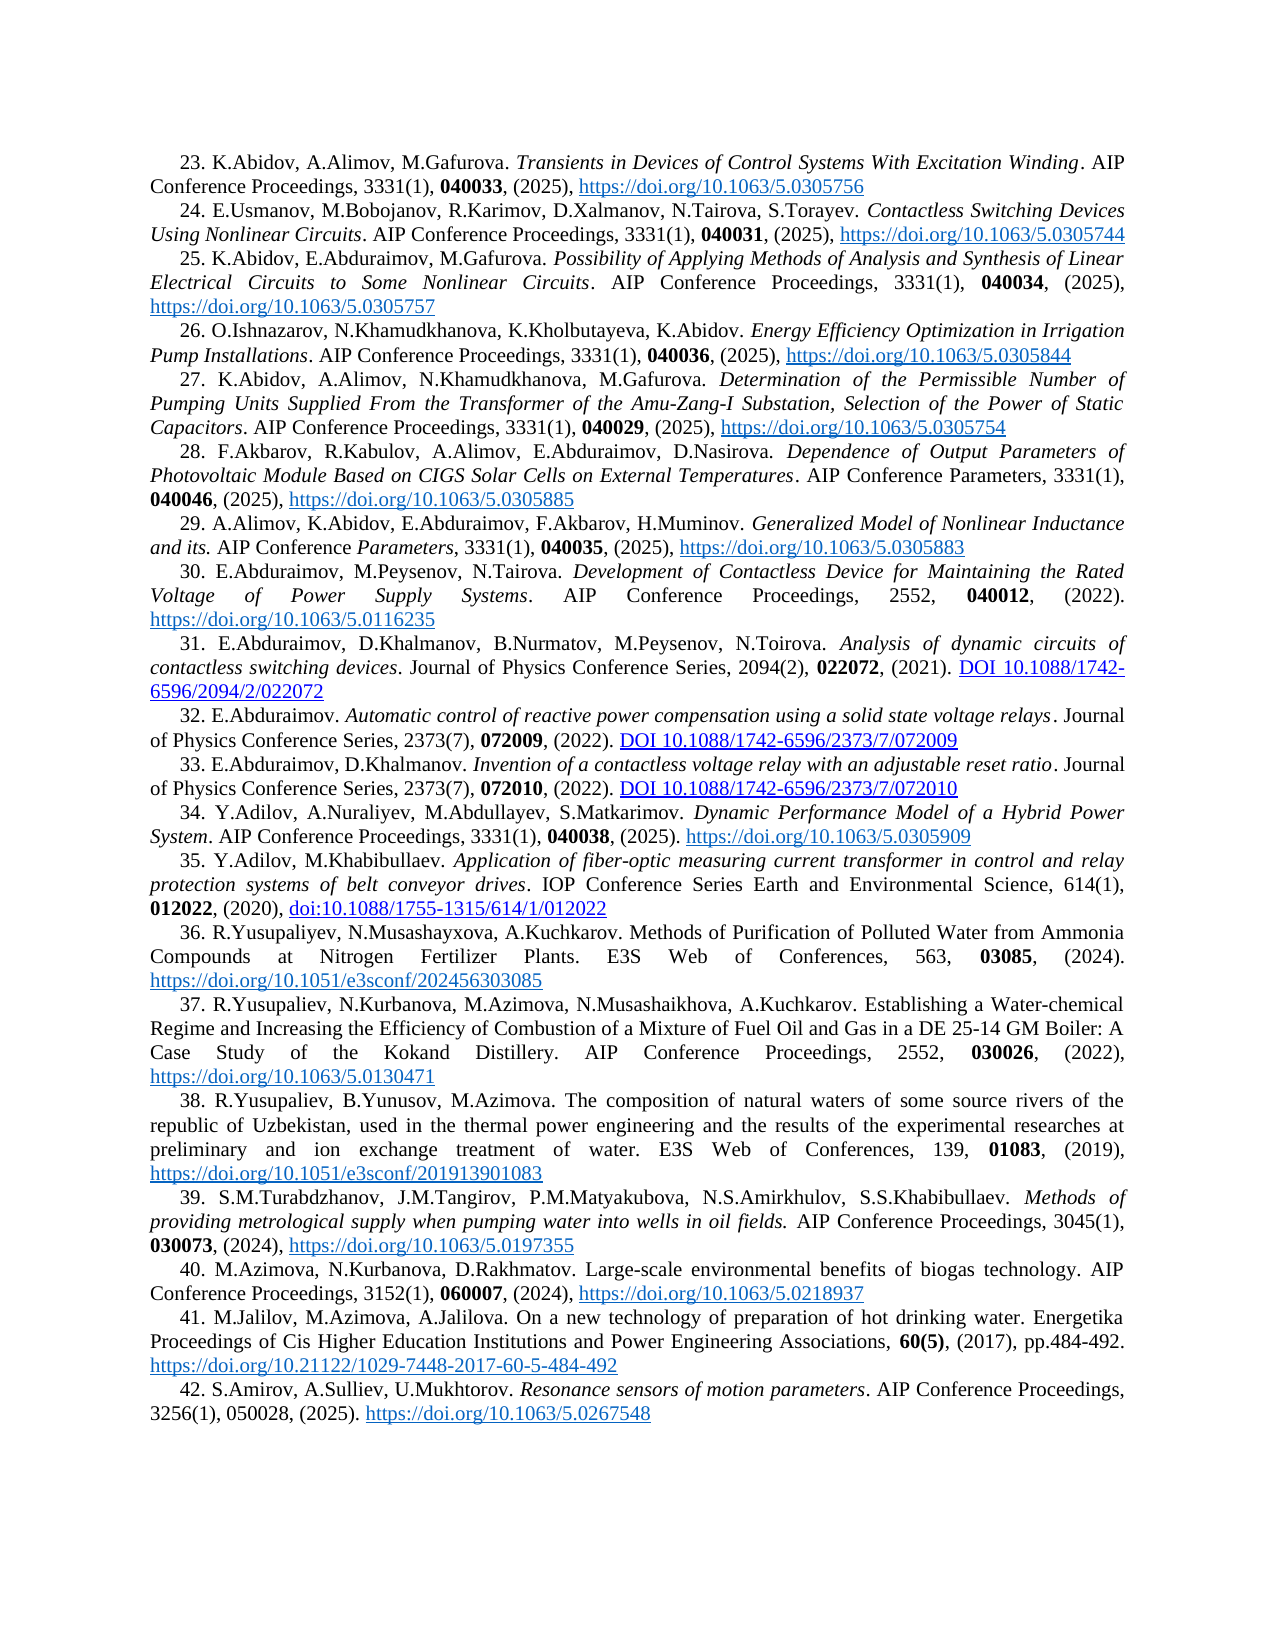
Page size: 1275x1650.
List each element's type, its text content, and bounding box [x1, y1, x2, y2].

text 37. R.Yusupaliev, N.Kurbanova, M.Azimova, N.Musashaikhova, A.Kuchkarov. Establishing a Water-chemical Regime and Increasing the Efficiency of Combustion of a Mixture of Fuel Oil and Gas in a DE 25-14 GM Boiler: A Case Study of the Kokand Distillery. AIP Conference Proceedings, 2552, 030026, (2022), https://doi.org/10.1063/5.0130471 [150, 992, 1125, 1088]
text 31. E.Abduraimov, D.Khalmanov, B.Nurmatov, M.Peysenov, N.Toirova. Analysis of dynamic circuits of contactless switching devices. Journal of Physics Conference Series, 2094(2), 022072, (2021). DOI 10.1088/1742-6596/2094/2/022072 [150, 631, 1125, 703]
text 26. O.Ishnazarov, N.Khamudkhanova, K.Kholbutayeva, K.Abidov. Energy Efficiency Optimization in Irrigation Pump Installations. AIP Conference Proceedings, 3331(1), 040036, (2025), https://doi.org/10.1063/5.0305844 [150, 318, 1125, 367]
text 39. S.M.Turabdzhanov, J.M.Tangirov, P.M.Matyakubova, N.S.Amirkhulov, S.S.Khabibullaev. Methods of providing metrological supply when pumping water into wells in oil fields. AIP Conference Proceedings, 3045(1), 030073, (2024), https://doi.org/10.1063/5.0197355 [150, 1185, 1125, 1257]
text 25. K.Abidov, E.Abduraimov, M.Gafurova. Possibility of Applying Methods of Analysis and Synthesis of Linear Electrical Circuits to Some Nonlinear Circuits. AIP Conference Proceedings, 3331(1), 040034, (2025), https://doi.org/10.1063/5.0305757 [150, 246, 1125, 318]
text 34. Y.Adilov, A.Nuraliyev, M.Abdullayev, S.Matkarimov. Dynamic Performance Model of a Hybrid Power System. AIP Conference Proceedings, 3331(1), 040038, (2025). https://doi.org/10.1063/5.0305909 [150, 800, 1125, 848]
text 41. M.Jalilov, M.Azimova, A.Jalilova. On a new technology of preparation of hot drinking water. Energetika Proceedings of Cis Higher Education Institutions and Power Engineering Associations, 60(5), (2017), pp.484-492. https://doi.org/10.21122/1029-7448-2017-60-5-484-492 [150, 1305, 1125, 1377]
text 29. A.Alimov, K.Abidov, E.Abduraimov, F.Akbarov, H.Muminov. Generalized Model of Nonlinear Inductance and its. AIP Conference Parameters, 3331(1), 040035, (2025), https://doi.org/10.1063/5.0305883 [150, 511, 1125, 559]
text 36. R.Yusupaliyev, N.Musashayxova, A.Kuchkarov. Methods of Purification of Polluted Water from Ammonia Compounds at Nitrogen Fertilizer Plants. E3S Web of Conferences, 563, 03085, (2024). https://doi.org/10.1051/e3sconf/202456303085 [150, 920, 1125, 992]
text 42. S.Amirov, A.Sulliev, U.Mukhtorov. Resonance sensors of motion parameters. AIP Conference Proceedings, 3256(1), 050028, (2025). https://doi.org/10.1063/5.0267548 [150, 1377, 1125, 1425]
text 24. E.Usmanov, M.Bobojanov, R.Karimov, D.Xalmanov, N.Tairova, S.Torayev. Contactless Switching Devices Using Nonlinear Circuits. AIP Conference Proceedings, 3331(1), 040031, (2025), https://doi.org/10.1063/5.0305744 [150, 198, 1125, 246]
text 35. Y.Adilov, M.Khabibullaev. Application of fiber-optic measuring current transformer in control and relay protection systems of belt conveyor drives. IOP Conference Series Earth and Environmental Science, 614(1), 012022, (2020), doi:10.1088/1755-1315/614/1/012022 [150, 848, 1125, 920]
text 27. K.Abidov, A.Alimov, N.Khamudkhanova, M.Gafurova. Determination of the Permissible Number of Pumping Units Supplied From the Transformer of the Amu-Zang-I Substation, Selection of the Power of Static Capacitors. AIP Conference Proceedings, 3331(1), 040029, (2025), https://doi.org/10.1063/5.0305754 [150, 367, 1125, 439]
text 38. R.Yusupaliev, B.Yunusov, M.Azimova. The composition of natural waters of some source rivers of the republic of Uzbekistan, used in the thermal power engineering and the results of the experimental researches at preliminary and ion exchange treatment of water. E3S Web of Conferences, 139, 01083, (2019), https://doi.org/10.1051/e3sconf/201913901083 [150, 1088, 1125, 1185]
text 40. M.Azimova, N.Kurbanova, D.Rakhmatov. Large-scale environmental benefits of biogas technology. AIP Conference Proceedings, 3152(1), 060007, (2024), https://doi.org/10.1063/5.0218937 [150, 1257, 1125, 1305]
text 30. E.Abduraimov, M.Peysenov, N.Tairova. Development of Contactless Device for Maintaining the Rated Voltage of Power Supply Systems. AIP Conference Proceedings, 2552, 040012, (2022). https://doi.org/10.1063/5.0116235 [150, 559, 1125, 631]
text 32. E.Abduraimov. Automatic control of reactive power compensation using a solid state voltage relays. Journal of Physics Conference Series, 2373(7), 072009, (2022). DOI 10.1088/1742-6596/2373/7/072009 [150, 703, 1125, 752]
text 23. K.Abidov, A.Alimov, M.Gafurova. Transients in Devices of Control Systems With Excitation Winding. AIP Conference Proceedings, 3331(1), 040033, (2025), https://doi.org/10.1063/5.0305756 [150, 150, 1125, 198]
text 33. E.Abduraimov, D.Khalmanov. Invention of a contactless voltage relay with an adjustable reset ratio. Journal of Physics Conference Series, 2373(7), 072010, (2022). DOI 10.1088/1742-6596/2373/7/072010 [150, 752, 1125, 800]
text 28. F.Akbarov, R.Kabulov, A.Alimov, E.Abduraimov, D.Nasirova. Dependence of Output Parameters of Photovoltaic Module Based on CIGS Solar Cells on External Temperatures. AIP Conference Parameters, 3331(1), 040046, (2025), https://doi.org/10.1063/5.0305885 [150, 439, 1125, 511]
